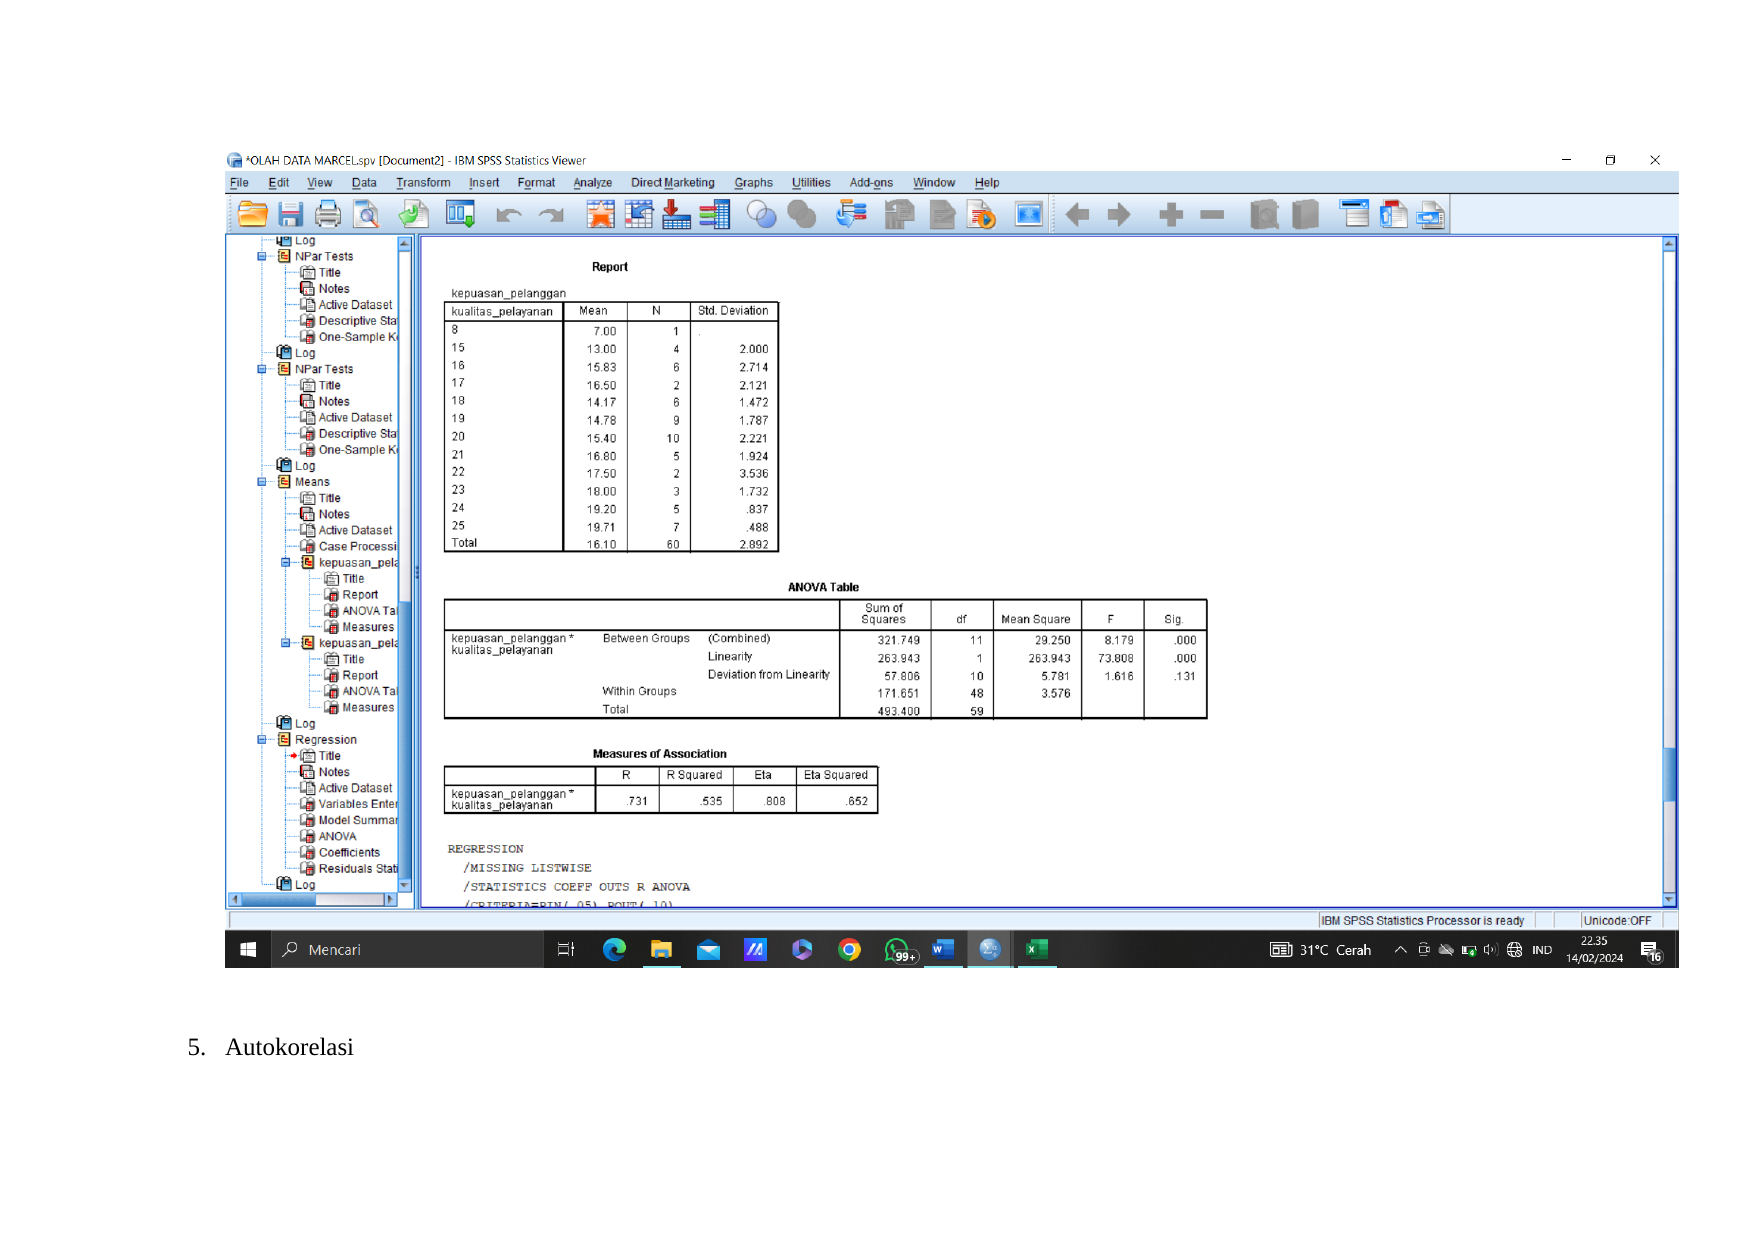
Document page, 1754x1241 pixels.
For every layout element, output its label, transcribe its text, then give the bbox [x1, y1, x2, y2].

picture [225, 150, 1679, 968]
list Autokorelasi [187, 1032, 1604, 1061]
